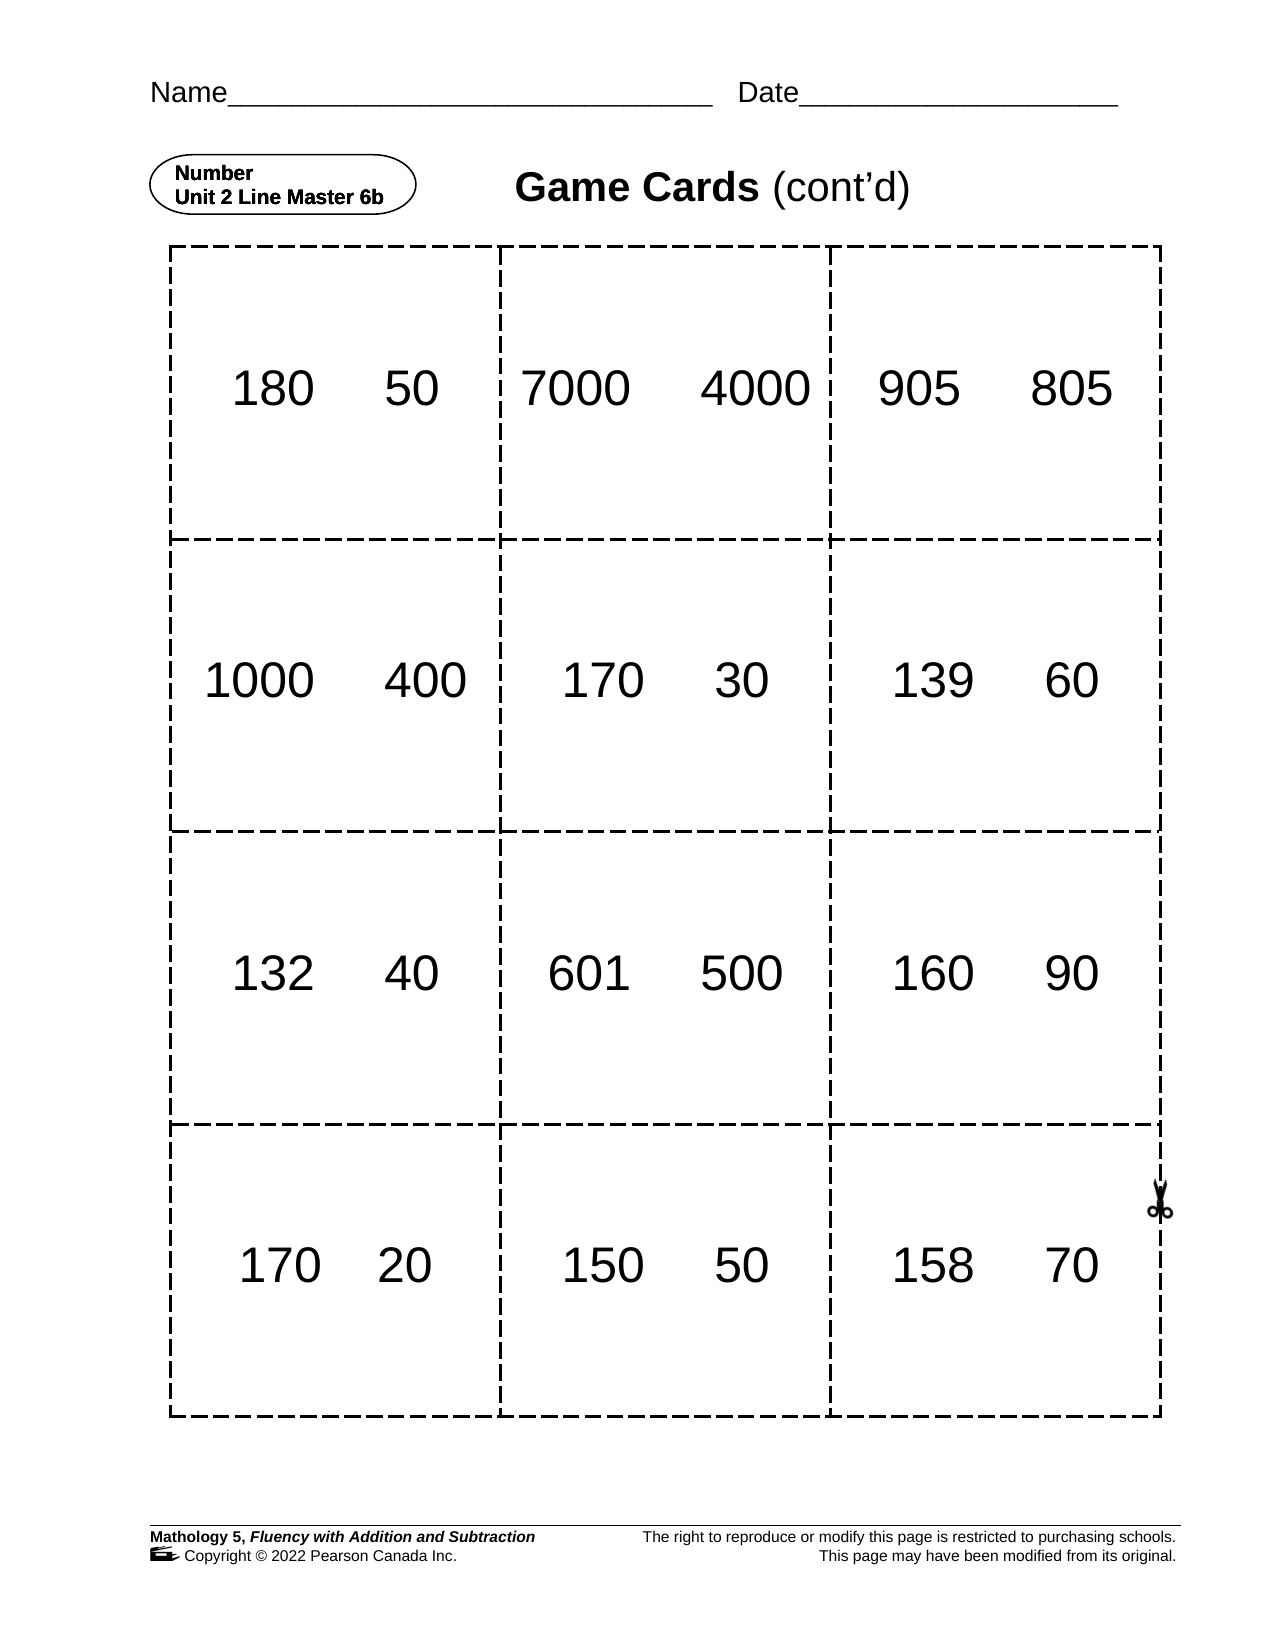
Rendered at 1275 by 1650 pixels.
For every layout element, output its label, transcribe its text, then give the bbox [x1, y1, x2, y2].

table_cell 1000 400 [171, 538, 501, 830]
table_cell 158 70 [831, 1123, 1161, 1415]
table_cell 170 20 [171, 1123, 501, 1415]
table_header 180 50 [171, 245, 501, 538]
picture [1128, 1168, 1192, 1232]
table_cell 601 500 [501, 830, 831, 1123]
table_cell 150 50 [501, 1123, 831, 1415]
table_header 7000 4000 [501, 245, 831, 538]
table_cell 132 40 [171, 830, 501, 1123]
picture [150, 1546, 180, 1561]
table_cell 170 30 [501, 538, 831, 830]
table_cell 160 90 [831, 830, 1161, 1123]
table_header 905 805 [831, 245, 1161, 538]
table_cell 139 60 [831, 538, 1161, 830]
